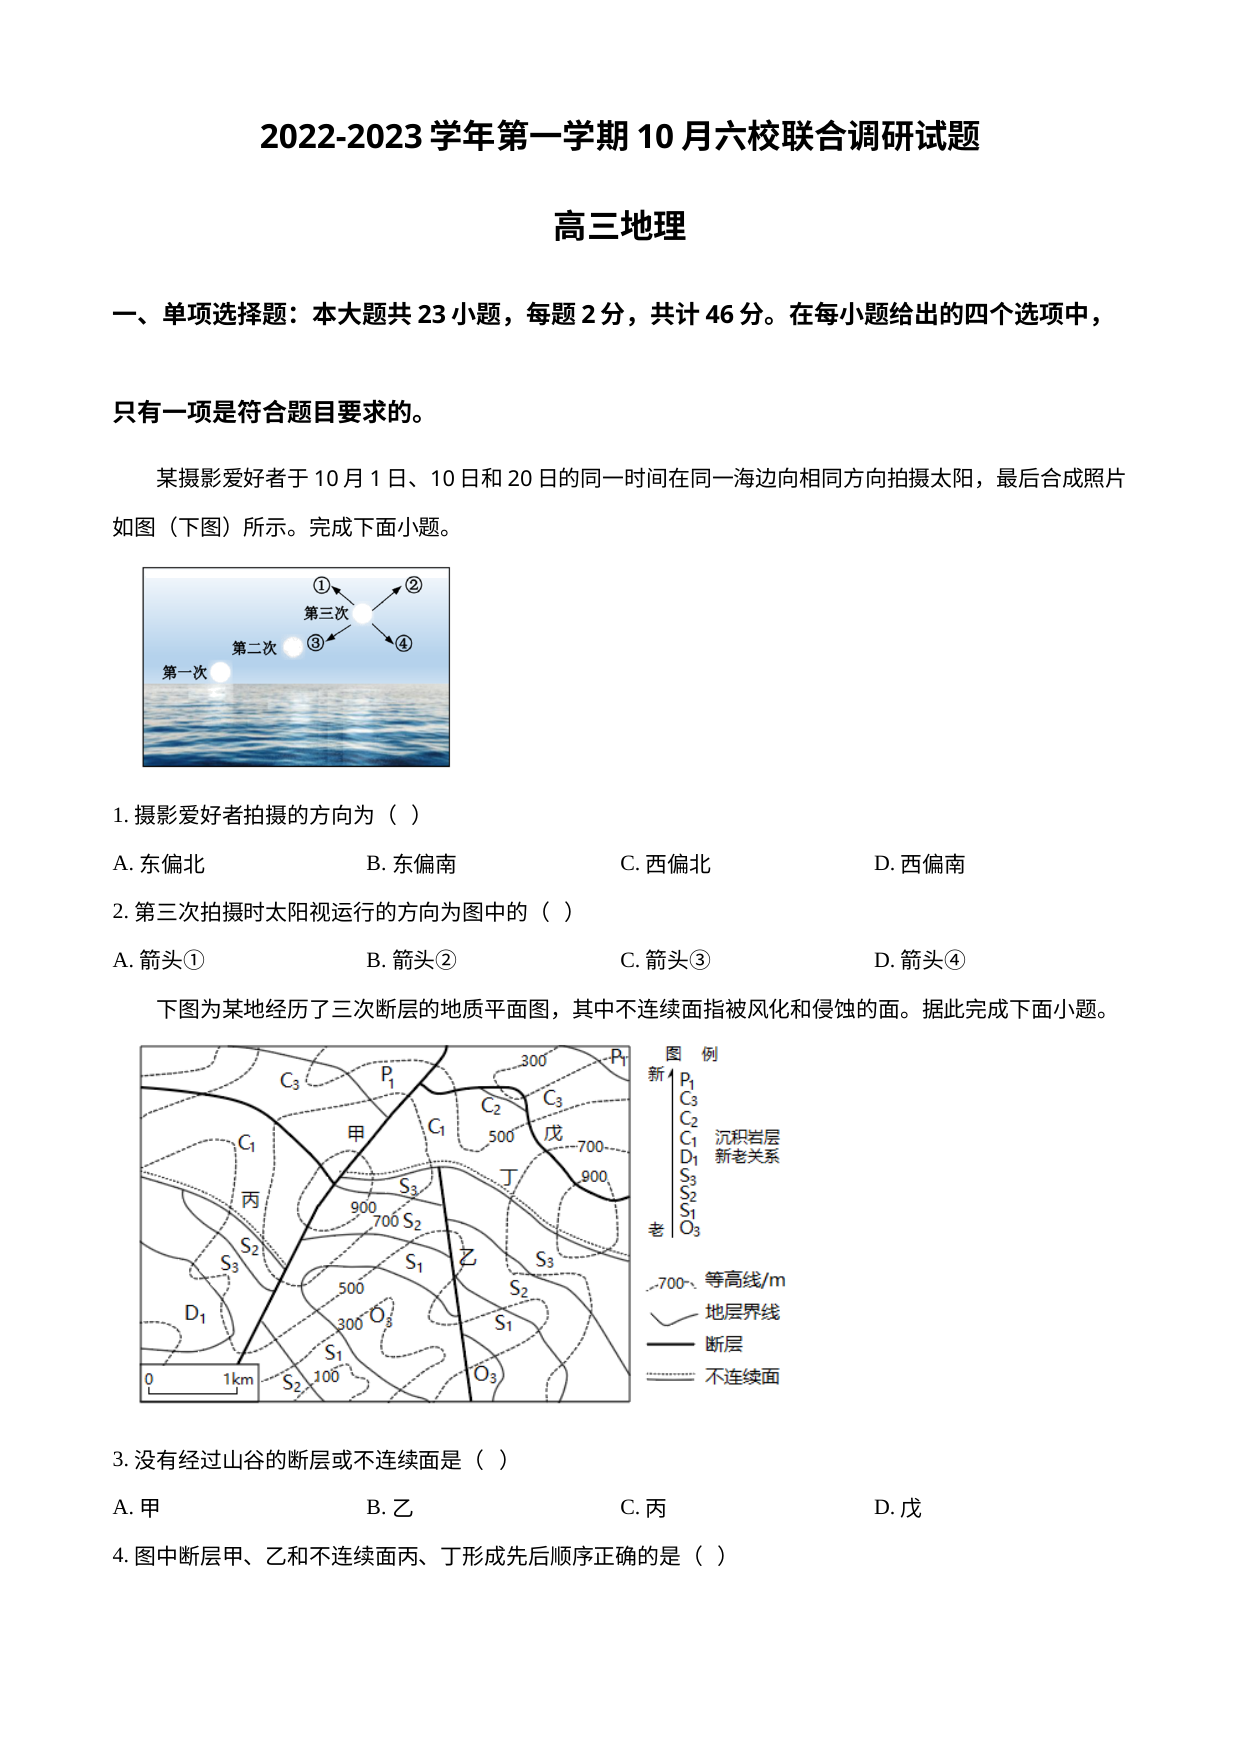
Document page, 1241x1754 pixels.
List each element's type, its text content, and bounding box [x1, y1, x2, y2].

text 高三地理 [112, 191, 1128, 256]
text 2022-2023学年第一学期10月六校联合调研试题 [112, 102, 1128, 167]
text A. 甲 B. 乙 C. 丙 D. 戊 [112, 1491, 1128, 1523]
picture [131, 557, 465, 768]
text 1. 摄影爱好者拍摄的方向为（ ） [112, 798, 1128, 830]
text 某摄影爱好者于10月1日、10日和20日的同一时间在同一海边向相同方向拍摄太阳，最后合成照片如图（下图）所示。完成下面小题。 [112, 461, 1128, 542]
text 一、单项选择题：本大题共23小题，每题2分，共计46分。在每小题给出的四个选项中，只有一项是符合题目要求的。 [112, 280, 1128, 443]
text A. 箭头① B. 箭头② C. 箭头③ D. 箭头④ [112, 943, 1128, 975]
text 下图为某地经历了三次断层的地质平面图，其中不连续面指被风化和侵蚀的面。据此完成下面小题。 [112, 991, 1128, 1024]
text A. 东偏北 B. 东偏南 C. 西偏北 D. 西偏南 [112, 846, 1128, 879]
picture [131, 1039, 800, 1407]
text 2. 第三次拍摄时太阳视运行的方向为图中的（ ） [112, 894, 1128, 927]
text 3. 没有经过山谷的断层或不连续面是（ ） [112, 1442, 1128, 1475]
text 4. 图中断层甲、乙和不连续面丙、丁形成先后顺序正确的是（ ） [112, 1539, 1128, 1571]
